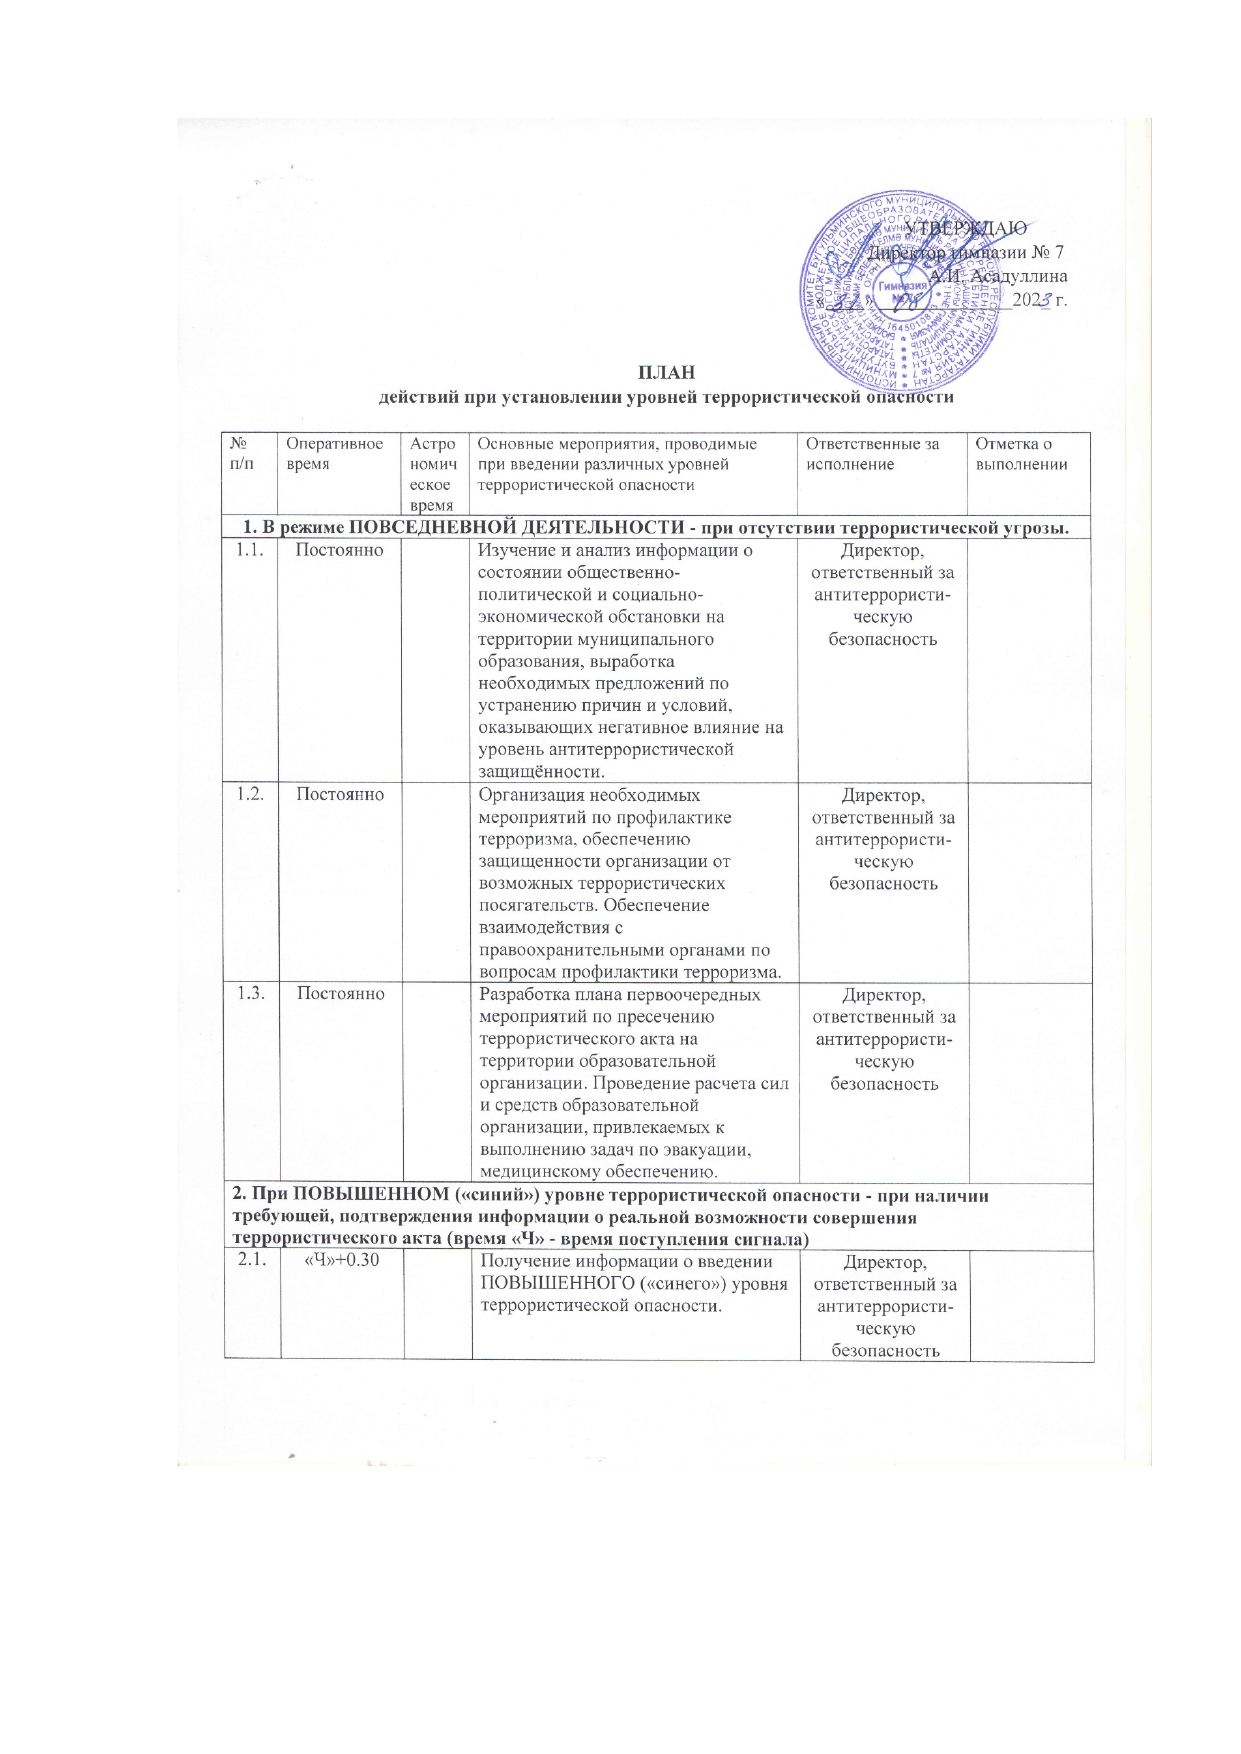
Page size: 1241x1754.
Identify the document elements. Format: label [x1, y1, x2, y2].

picture [177, 118, 1152, 1466]
